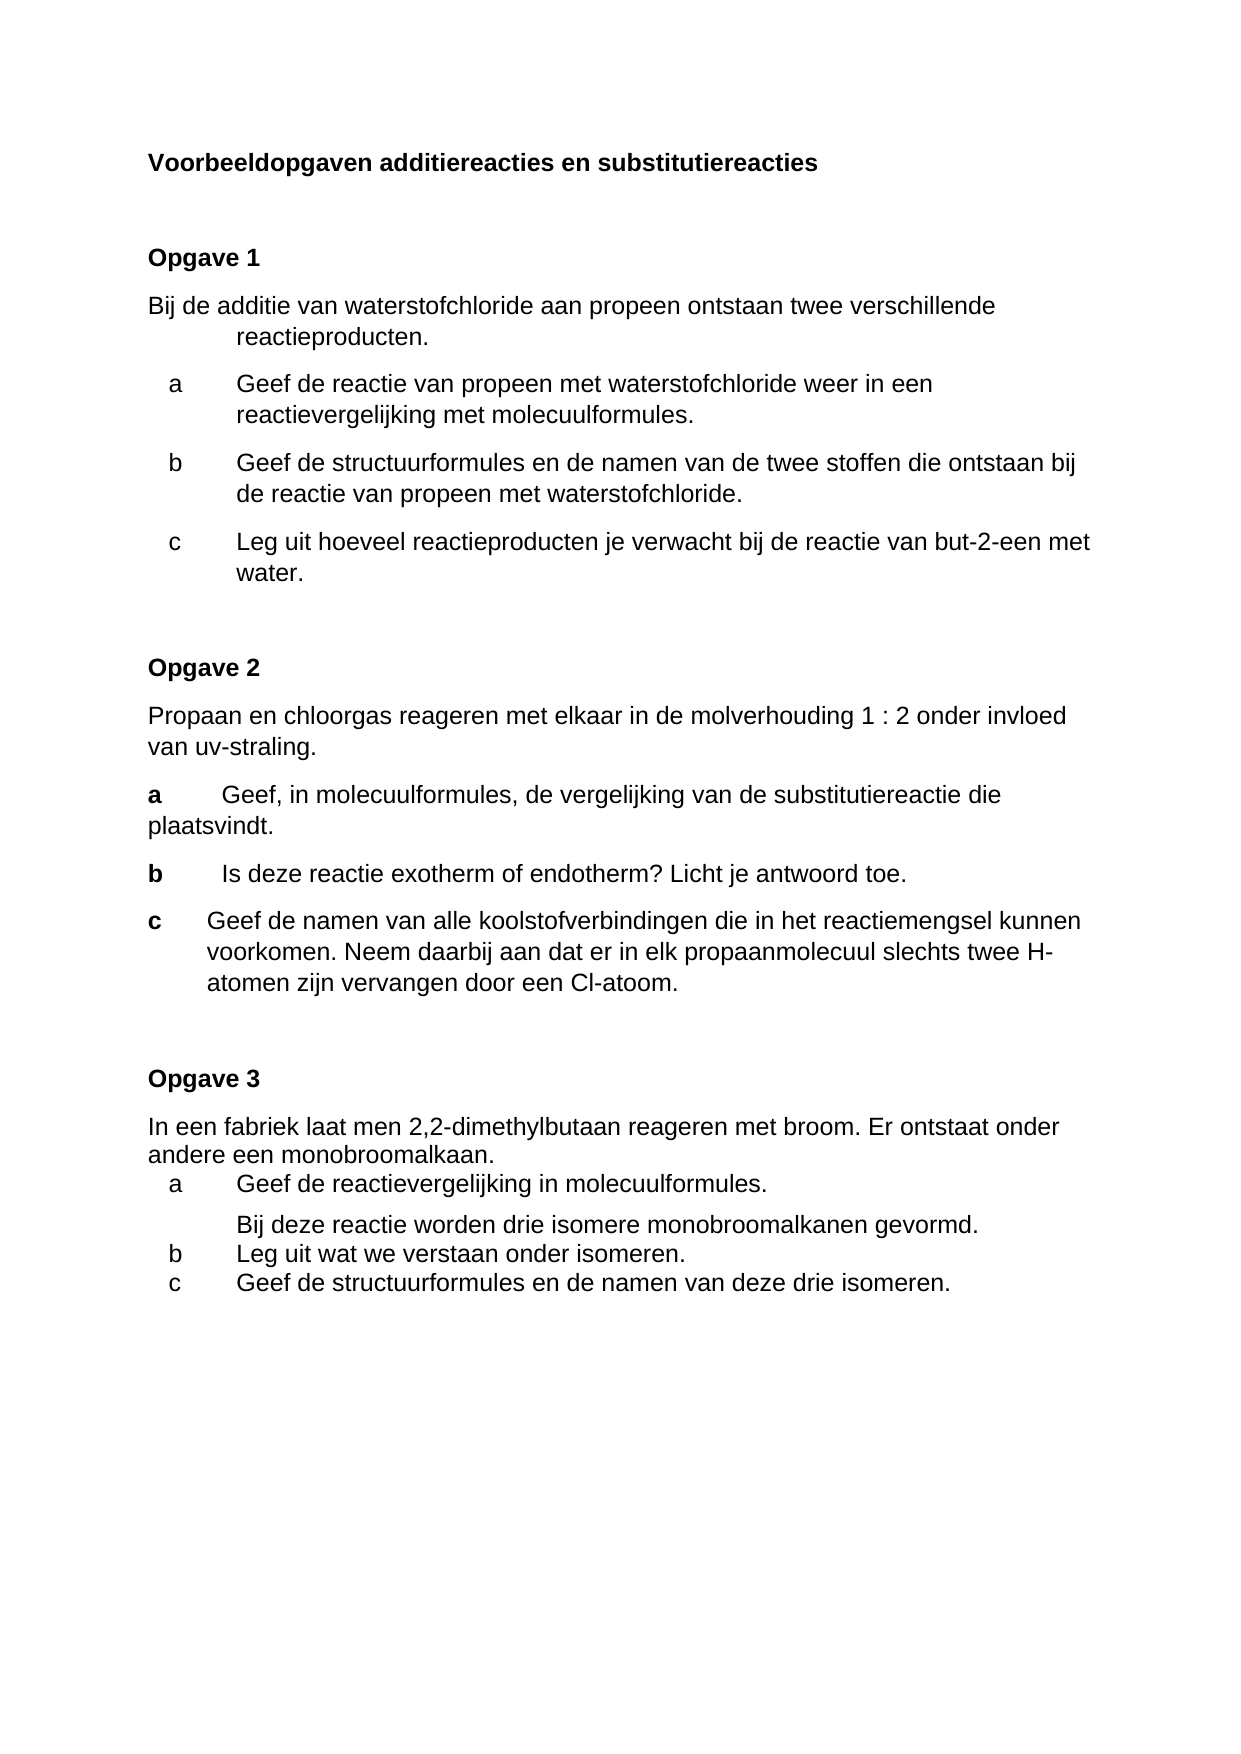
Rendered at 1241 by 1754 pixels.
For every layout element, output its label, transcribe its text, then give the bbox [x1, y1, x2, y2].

text b Is deze reactie exotherm of endotherm? Licht je antwoord toe. [148, 859, 1093, 887]
text b Leg uit wat we verstaan onder isomeren. [148, 1239, 1093, 1268]
text a Geef de reactie van propeen met waterstofchloride weer in een reactievergelijking met molecuulformules. [148, 369, 1093, 429]
text Propaan en chloorgas reageren met elkaar in de molverhouding 1 : 2 onder invloed van uv-straling. [148, 701, 1093, 761]
text Bij deze reactie worden drie isomere monobroomalkanen gevormd. [148, 1210, 1093, 1239]
text b Geef de structuurformules en de namen van de twee stoffen die ontstaan bij de reactie van propeen met waterstofchloride. [148, 448, 1093, 508]
text c Geef de structuurformules en de namen van deze drie isomeren. [148, 1268, 1093, 1297]
text Opgave 3 [148, 1064, 1093, 1093]
text In een fabriek laat men 2,2-dimethylbutaan reageren met broom. Er ontstaat onder andere een monobroomalkaan. [148, 1112, 1093, 1169]
text a Geef, in molecuulformules, de vergelijking van de substitutiereactie die plaatsvindt. [148, 780, 1093, 840]
text Bij de additie van waterstofchloride aan propeen ontstaan twee verschillende reactieproducten. [148, 291, 1093, 351]
text Voorbeeldopgaven additiereacties en substitutiereacties [148, 148, 1093, 176]
text c Leg uit hoeveel reactieproducten je verwacht bij de reactie van but-2-een met water. [148, 527, 1093, 587]
text a Geef de reactievergelijking in molecuulformules. [148, 1169, 1093, 1198]
text Opgave 1 [148, 243, 1093, 272]
text Opgave 2 [148, 653, 1093, 682]
text c Geef de namen van alle koolstofverbindingen die in het reactiemengsel kunnen voorkomen. Neem daarbij aan dat er in elk propaanmolecuul slechts twee H-atomen zijn vervangen door een Cl-atoom. [148, 906, 1093, 997]
